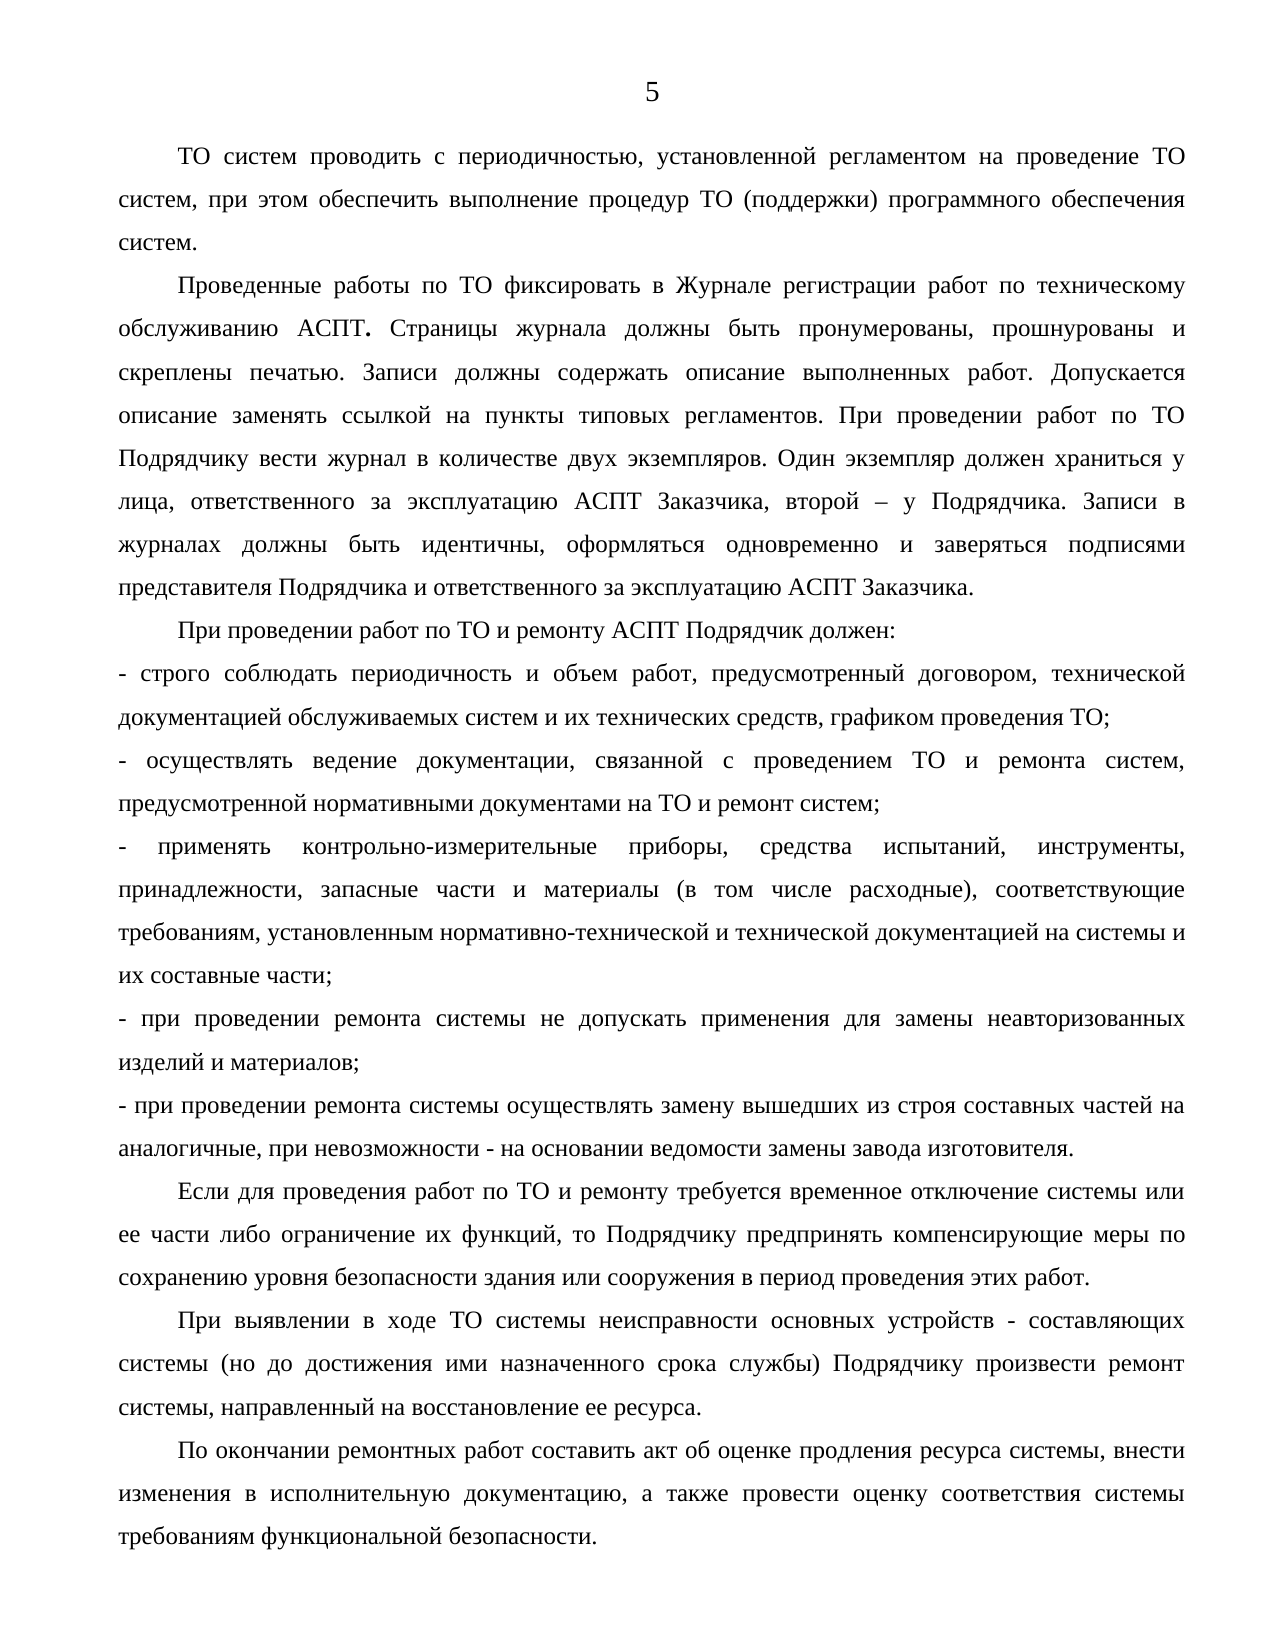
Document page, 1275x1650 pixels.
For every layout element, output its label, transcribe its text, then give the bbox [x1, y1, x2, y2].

text - строго соблюдать периодичность и объем работ, предусмотренный договором, технической документацией обслуживаемых систем и их технических средств, графиком проведения ТО; [118, 658, 1186, 730]
text При выявлении в ходе ТО системы неисправности основных устройств - составляющих системы (но до достижения ими назначенного срока службы) Подрядчику произвести ремонт системы, направленный на восстановление ее ресурса. [118, 1305, 1186, 1420]
text Если для проведения работ по ТО и ремонту требуется временное отключение системы или ее части либо ограничение их функций, то Подрядчику предпринять компенсирующие меры по сохранению уровня безопасности здания или сооружения в период проведения этих работ. [118, 1176, 1186, 1291]
text - осуществлять ведение документации, связанной с проведением ТО и ремонта систем, предусмотренной нормативными документами на ТО и ремонт систем; [118, 745, 1186, 817]
text При проведении работ по ТО и ремонту АСПТ Подрядчик должен: [118, 615, 1186, 644]
text Проведенные работы по ТО фиксировать в Журнале регистрации работ по техническому обслуживанию АСПТ. Страницы журнала должны быть пронумерованы, прошнурованы и скреплены печатью. Записи должны содержать описание выполненных работ. Допускается описание заменять ссылкой на пункты типовых регламентов. При проведении работ по ТО Подрядчику вести журнал в количестве двух экземпляров. Один экземпляр должен храниться у лица, ответственного за эксплуатацию АСПТ Заказчика, второй – у Подрядчика. Записи в журналах должны быть идентичны, оформляться одновременно и заверяться подписями представителя Подрядчика и ответственного за эксплуатацию АСПТ Заказчика. [118, 270, 1186, 601]
text По окончании ремонтных работ составить акт об оценке продления ресурса системы, внести изменения в исполнительную документацию, а также провести оценку соответствия системы требованиям функциональной безопасности. [118, 1435, 1186, 1550]
text - при проведении ремонта системы не допускать применения для замены неавторизованных изделий и материалов; [118, 1003, 1186, 1075]
text - применять контрольно-измерительные приборы, средства испытаний, инструменты, принадлежности, запасные части и материалы (в том числе расходные), соответствующие требованиям, установленным нормативно-технической и технической документацией на системы и их составные части; [118, 831, 1186, 989]
text ТО систем проводить с периодичностью, установленной регламентом на проведение ТО систем, при этом обеспечить выполнение процедур ТО (поддержки) программного обеспечения систем. [118, 141, 1186, 256]
text - при проведении ремонта системы осуществлять замену вышедших из строя составных частей на аналогичные, при невозможности - на основании ведомости замены завода изготовителя. [118, 1090, 1186, 1162]
